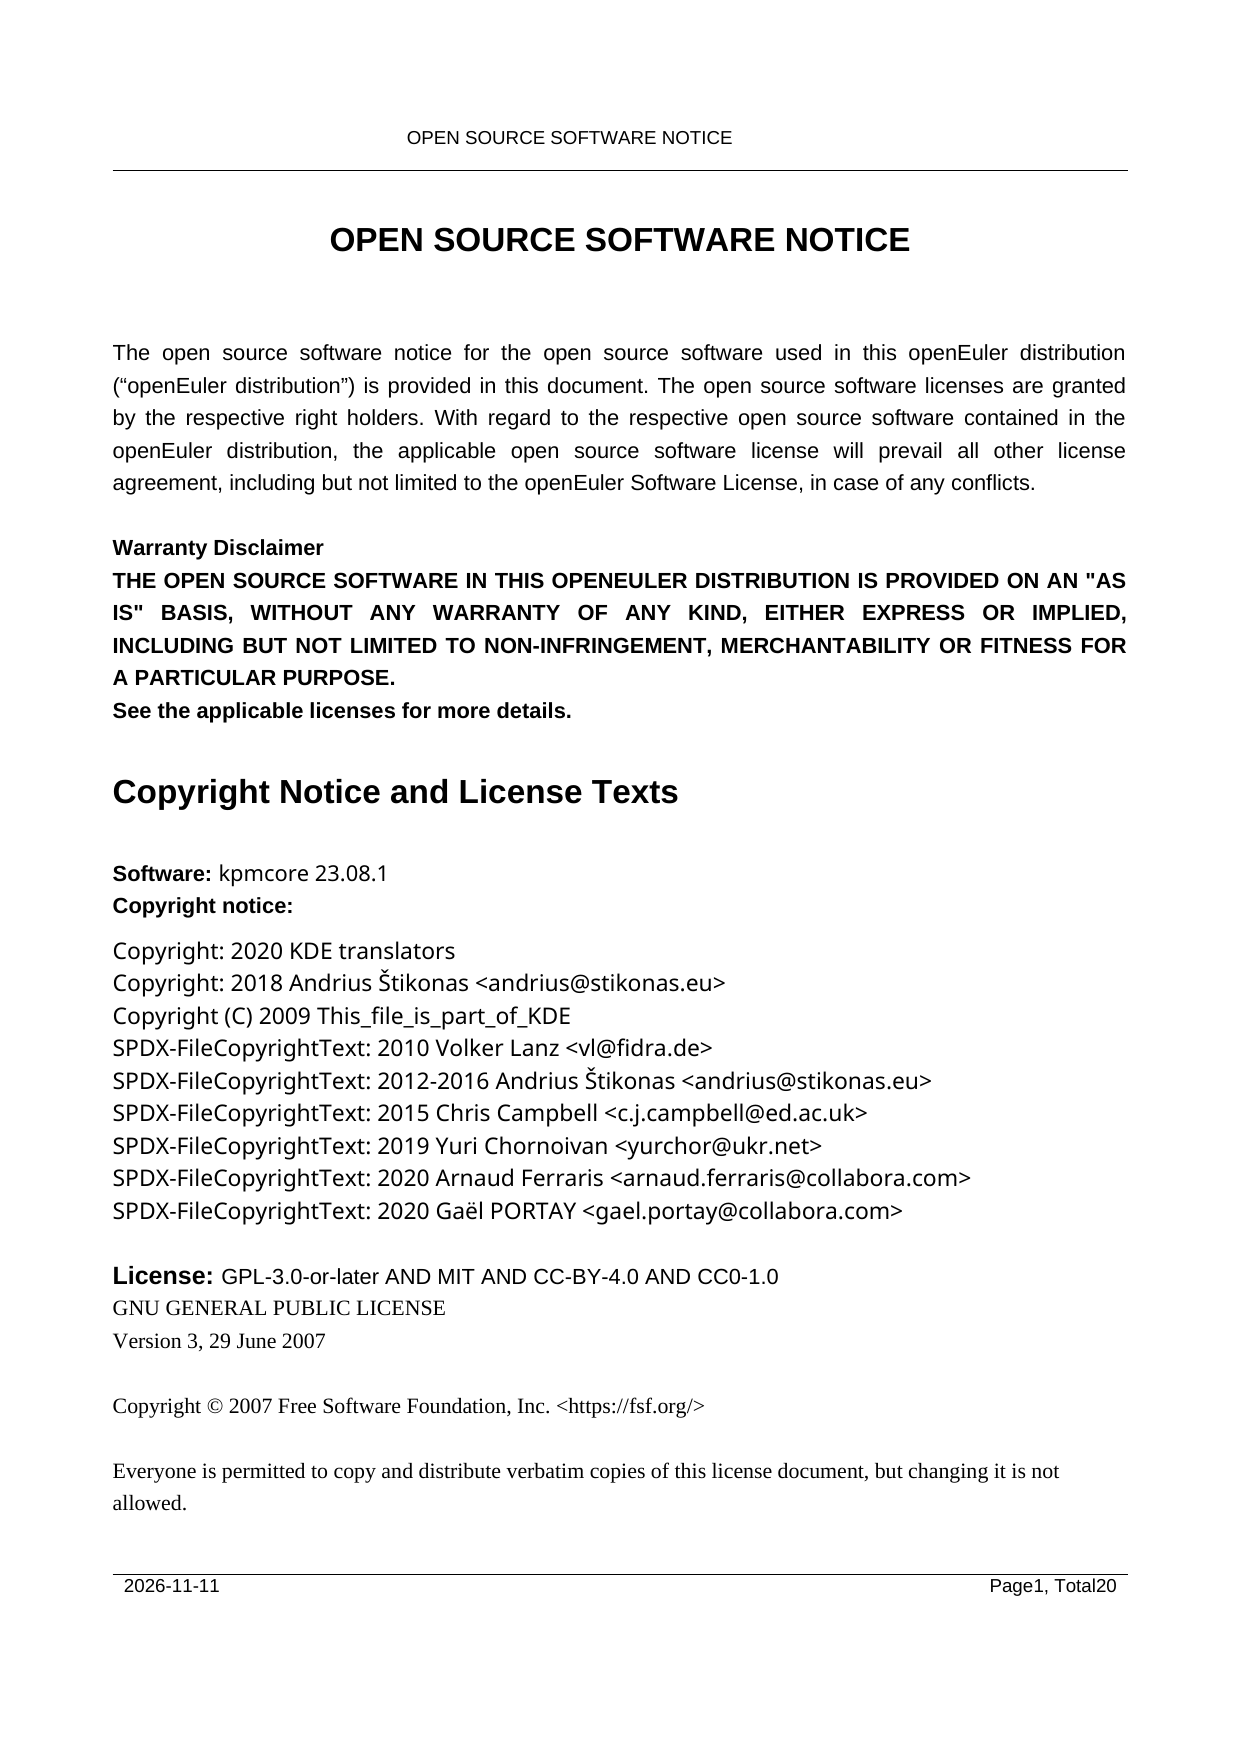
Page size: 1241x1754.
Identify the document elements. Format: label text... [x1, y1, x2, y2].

text GNU GENERAL PUBLIC LICENSE [112, 1291, 1128, 1324]
text SPDX-FileCopyrightText: 2019 Yuri Chornoivan <yurchor@ukr.net> [112, 1129, 1128, 1161]
text SPDX-FileCopyrightText: 2020 Gaël PORTAY <gael.portay@collabora.com> [112, 1194, 1128, 1226]
text SPDX-FileCopyrightText: 2015 Chris Campbell <c.j.campbell@ed.ac.uk> [112, 1096, 1128, 1129]
text Copyright: 2018 Andrius Štikonas <andrius@stikonas.eu> [112, 966, 1128, 999]
text Warranty Disclaimer [112, 531, 1128, 564]
text Copyright (C) 2009 This_file_is_part_of_KDE [112, 999, 1128, 1031]
text Copyright: 2020 KDE translators [112, 934, 1128, 966]
text SPDX-FileCopyrightText: 2020 Arnaud Ferraris <arnaud.ferraris@collabora.com> [112, 1161, 1128, 1194]
text Version 3, 29 June 2007 [112, 1324, 1128, 1356]
text SPDX-FileCopyrightText: 2010 Volker Lanz <vl@fidra.de> [112, 1031, 1128, 1064]
text Copyright notice: [112, 889, 1128, 921]
text Copyright © 2007 Free Software Foundation, Inc. <https://fsf.org/> [112, 1389, 1128, 1421]
text The open source software notice for the open source software used in this openEuler distribution (“openEuler distribution”) is provided in this document. The open source software licenses are granted by the respective right holders. With regard to the respective open source software contained in the openEuler distribution, the applicable open source software license will prevail all other license agreement, including but not limited to the openEuler Software License, in case of any conflicts. [112, 336, 1128, 499]
text Everyone is permitted to copy and distribute verbatim copies of this license document, but changing it is not allowed. [112, 1454, 1128, 1519]
text THE OPEN SOURCE SOFTWARE IN THIS OPENEULER DISTRIBUTION IS PROVIDED ON AN "AS IS" BASIS, WITHOUT ANY WARRANTY OF ANY KIND, EITHER EXPRESS OR IMPLIED, INCLUDING BUT NOT LIMITED TO NON-INFRINGEMENT, MERCHANTABILITY OR FITNESS FOR A PARTICULAR PURPOSE. See the applicable licenses for more details. [112, 564, 1128, 726]
text Copyright Notice and License Texts [112, 759, 1128, 824]
text OPEN SOURCE SOFTWARE NOTICE [112, 206, 1128, 271]
text SPDX-FileCopyrightText: 2012-2016 Andrius Štikonas <andrius@stikonas.eu> [112, 1064, 1128, 1096]
text License: GPL-3.0-or-later AND MIT AND CC-BY-4.0 AND CC0-1.0 [112, 1259, 1128, 1291]
title Software: kpmcore 23.08.1 [112, 856, 1128, 889]
